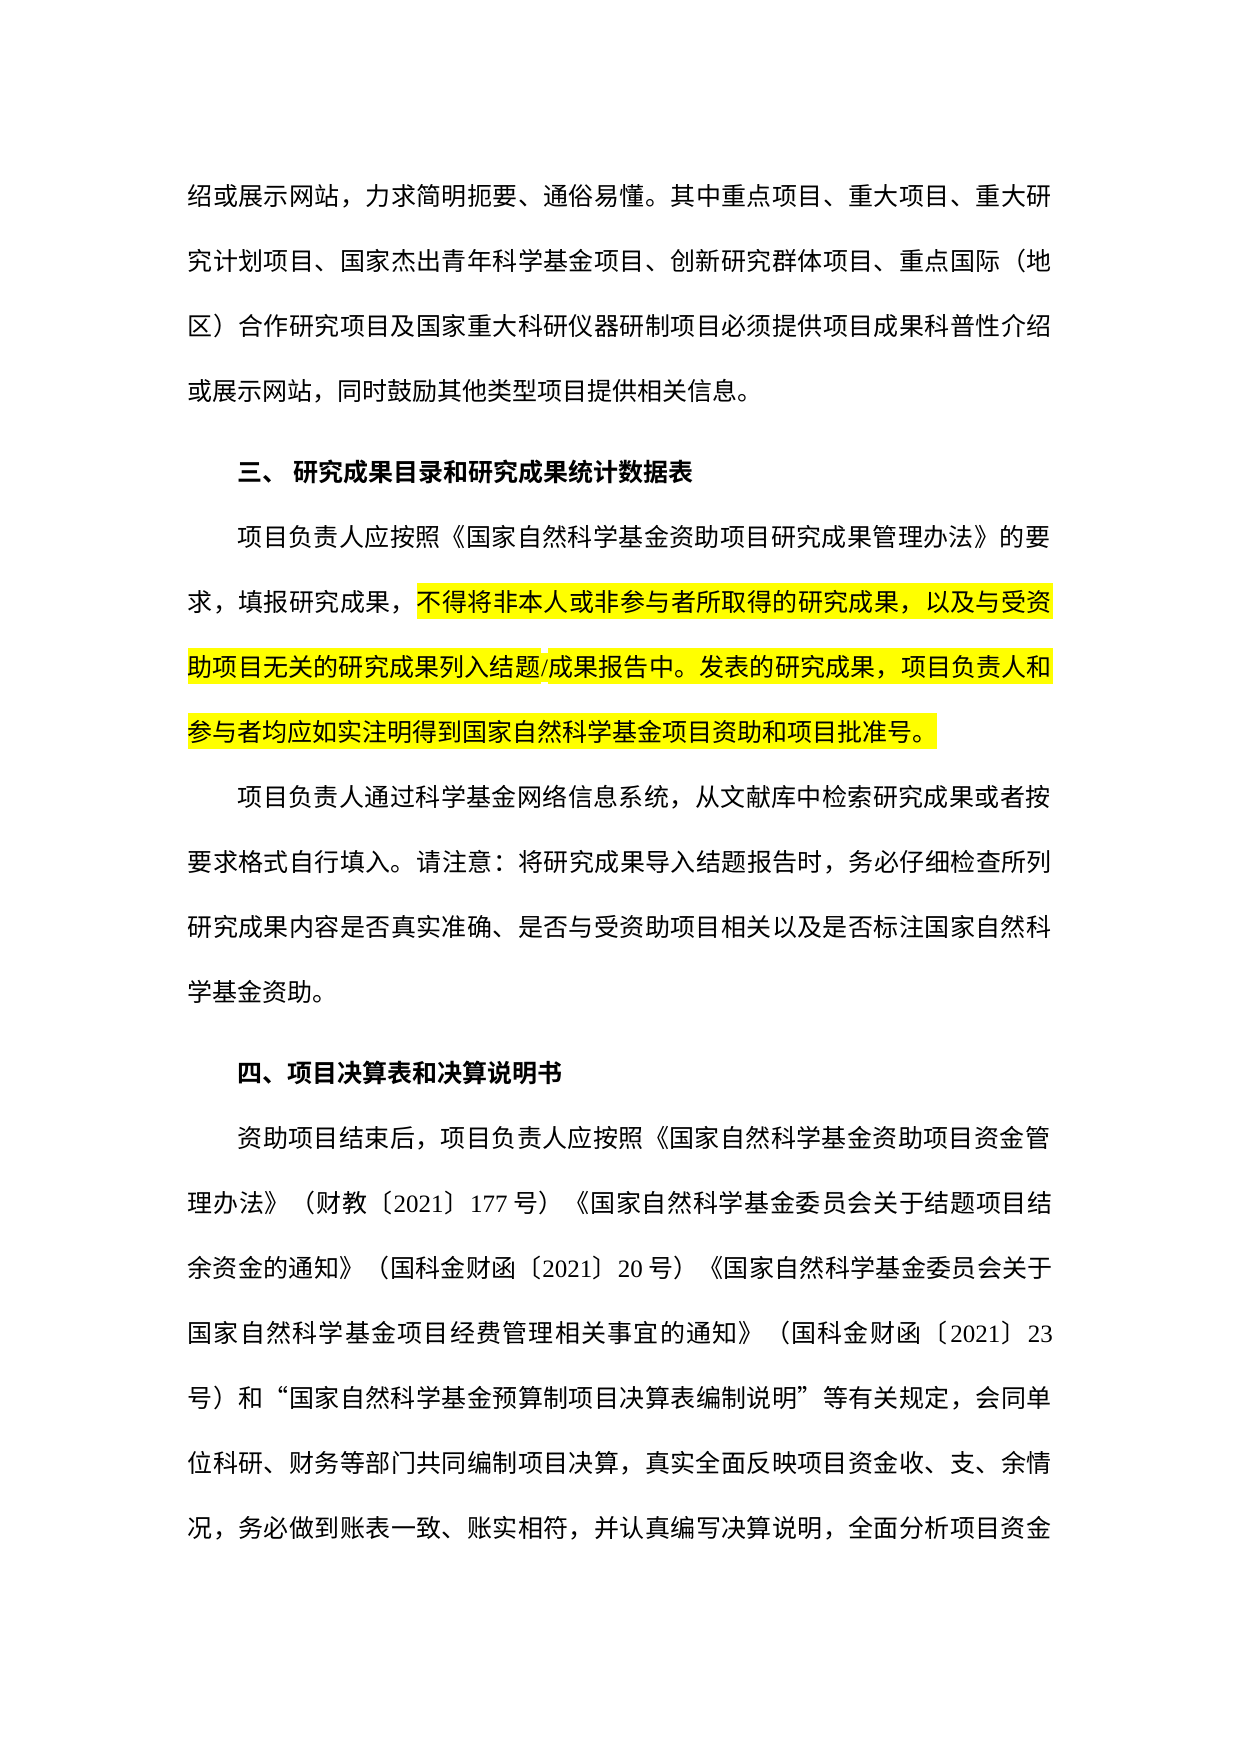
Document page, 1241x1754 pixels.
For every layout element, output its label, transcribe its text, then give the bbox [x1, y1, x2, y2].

text 三、 研究成果目录和研究成果统计数据表 [187, 438, 1053, 503]
text 四、项目决算表和决算说明书 [187, 1039, 1053, 1104]
text 项目负责人应按照《国家自然科学基金资助项目研究成果管理办法》的要求，填报研究成果，不得将非本人或非参与者所取得的研究成果，以及与受资助项目无关的研究成果列入结题/成果报告中。发表的研究成果，项目负责人和参与者均应如实注明得到国家自然科学基金项目资助和项目批准号。 [187, 503, 1053, 763]
text 项目负责人通过科学基金网络信息系统，从文献库中检索研究成果或者按要求格式自行填入。请注意：将研究成果导入结题报告时，务必仔细检查所列研究成果内容是否真实准确、是否与受资助项目相关以及是否标注国家自然科学基金资助。 [187, 763, 1053, 1023]
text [187, 1104, 1053, 1559]
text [187, 162, 1053, 422]
